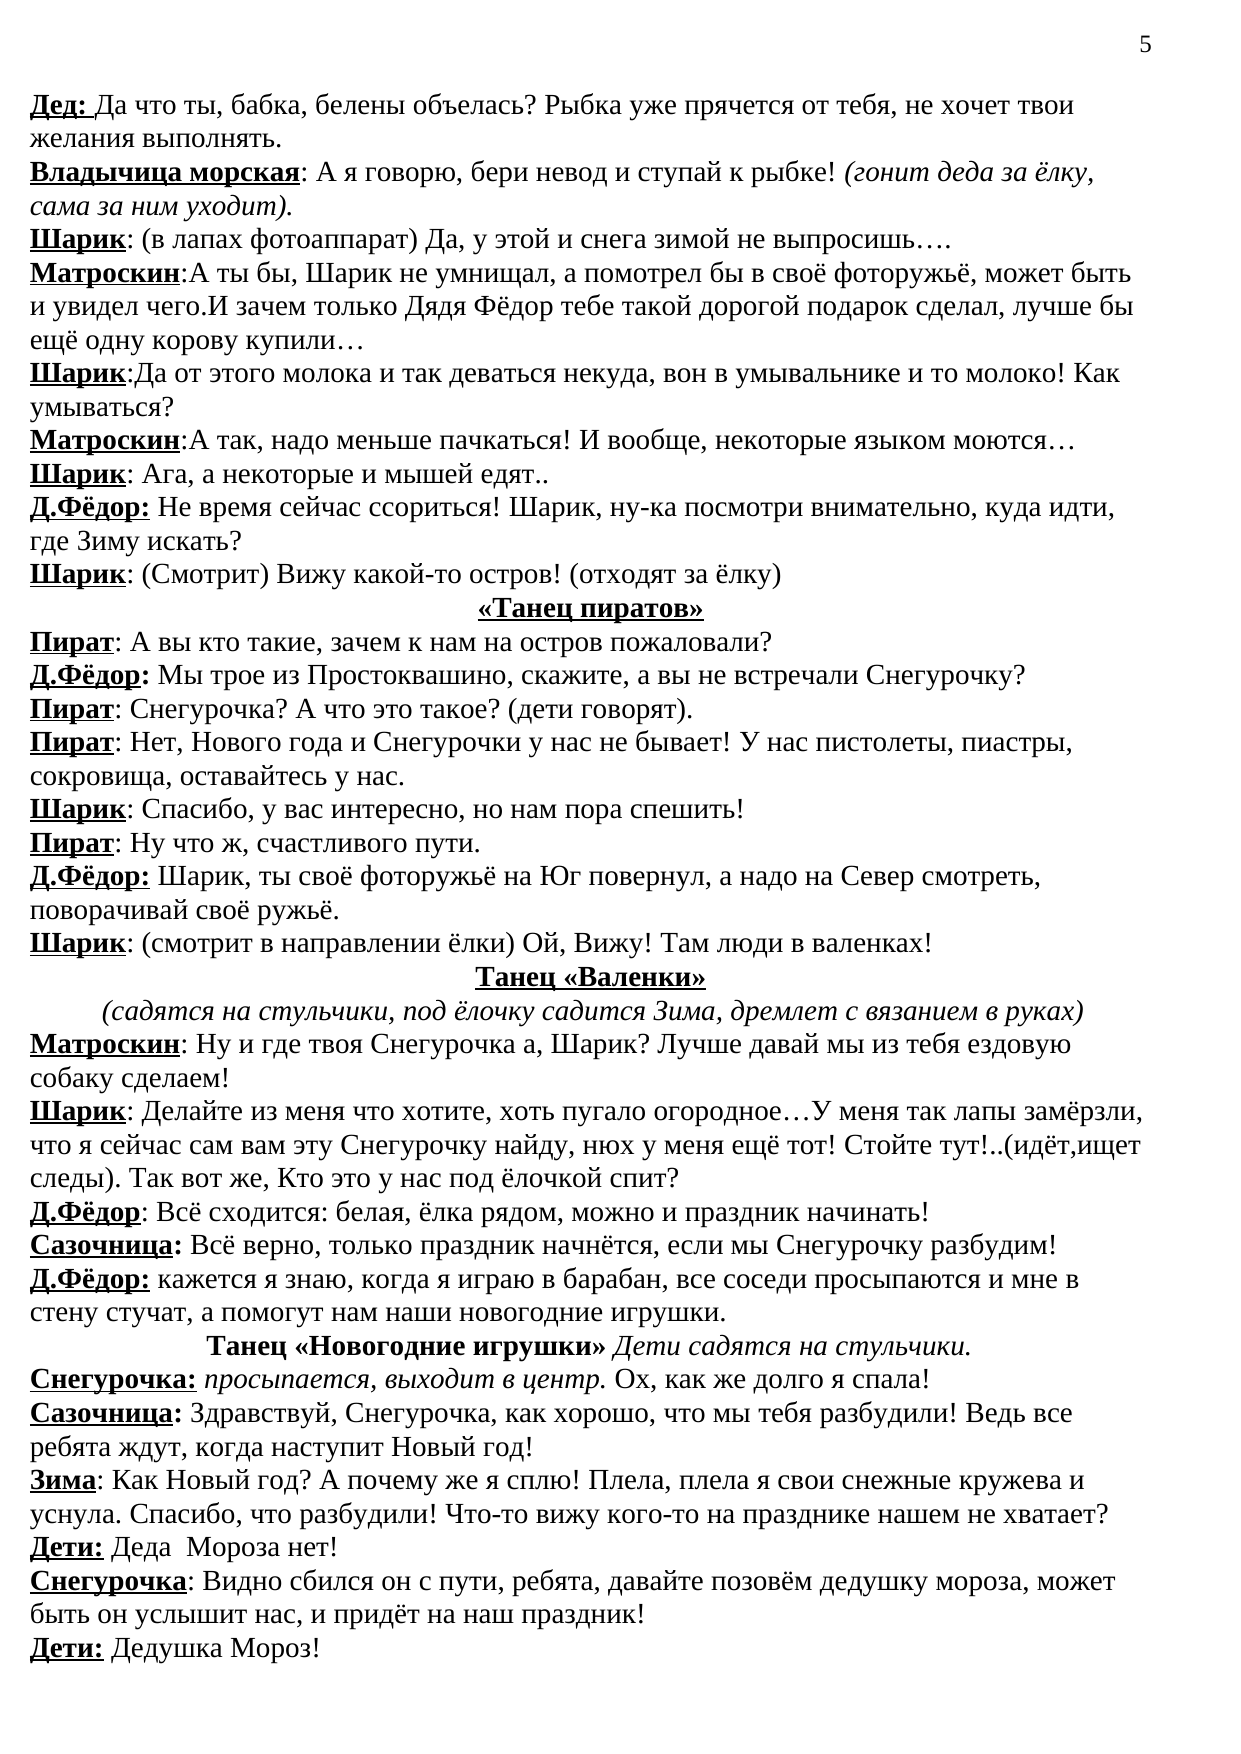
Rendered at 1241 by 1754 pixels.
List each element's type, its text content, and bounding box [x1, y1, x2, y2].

text Шарик: Ага, а некоторые и мышей едят.. [29, 456, 1152, 489]
text Шарик: (смотрит в направлении ёлки) Ой, Вижу! Там люди в валенках! [29, 926, 1152, 959]
text Танец «Валенки» [29, 959, 1152, 993]
text Владычица морская: А я говорю, бери невод и ступай к рыбке! (гонит деда за ёлку, сама за ним уходит). [29, 154, 1152, 221]
text Матроскин:А так, надо меньше пачкаться! И вообще, некоторые языком моются… [29, 422, 1152, 456]
text Д.Фёдор: Всё сходится: белая, ёлка рядом, можно и праздник начинать! [29, 1194, 1152, 1227]
text Дед: Да что ты, бабка, белены объелась? Рыбка уже прячется от тебя, не хочет твои желания выполнять. [29, 87, 1152, 154]
text Д.Фёдор: Шарик, ты своё фоторужьё на Юг повернул, а надо на Север смотреть, поворачивай своё ружьё. [29, 858, 1152, 926]
text Снегурочка: Видно сбился он с пути, ребята, давайте позовём дедушку мороза, может быть он услышит нас, и придёт на наш праздник! [29, 1563, 1152, 1630]
text (садятся на стульчики, под ёлочку садится Зима, дремлет с вязанием в руках) [29, 993, 1152, 1026]
text Дети: Дедушка Мороз! [29, 1630, 1152, 1663]
text Зима: Как Новый год? А почему же я сплю! Плела, плела я свои снежные кружева и уснула. Спасибо, что разбудили! Что-то вижу кого-то на празднике нашем не хватает? [29, 1462, 1152, 1529]
text «Танец пиратов» [29, 590, 1152, 624]
text Шарик: Делайте из меня что хотите, хоть пугало огородное…У меня так лапы замёрзли, что я сейчас сам вам эту Снегурочку найду, нюх у меня ещё тот! Стойте тут!..(идёт,ищет следы). Так вот же, Кто это у нас под ёлочкой спит? [29, 1093, 1152, 1194]
text Шарик: (в лапах фотоаппарат) Да, у этой и снега зимой не выпросишь…. [29, 221, 1152, 255]
text Сазочница: Здравствуй, Снегурочка, как хорошо, что мы тебя разбудили! Ведь все ребята ждут, когда наступит Новый год! [29, 1395, 1152, 1462]
text Снегурочка: просыпается, выходит в центр. Ох, как же долго я спала! [29, 1362, 1152, 1395]
text Дети: Деда Мороза нет! [29, 1529, 1152, 1563]
text Шарик: (Смотрит) Вижу какой-то остров! (отходят за ёлку) [29, 557, 1152, 590]
text Шарик:Да от этого молока и так деваться некуда, вон в умывальнике и то молоко! Как умываться? [29, 355, 1152, 422]
text Матроскин: Ну и где твоя Снегурочка а, Шарик? Лучше давай мы из тебя ездовую собаку сделаем! [29, 1026, 1152, 1093]
text Д.Фёдор: кажется я знаю, когда я играю в барабан, все соседи просыпаются и мне в стену стучат, а помогут нам наши новогодние игрушки. [29, 1261, 1152, 1328]
text Танец «Новогодние игрушки» Дети садятся на стульчики. [29, 1328, 1152, 1362]
text Д.Фёдор: Мы трое из Простоквашино, скажите, а вы не встречали Снегурочку? [29, 657, 1152, 691]
text Пират: Нет, Нового года и Снегурочки у нас не бывает! У нас пистолеты, пиастры, сокровища, оставайтесь у нас. [29, 724, 1152, 791]
text Пират: А вы кто такие, зачем к нам на остров пожаловали? [29, 624, 1152, 657]
text Матроскин:А ты бы, Шарик не умнищал, а помотрел бы в своё фоторужьё, может быть и увидел чего.И зачем только Дядя Фёдор тебе такой дорогой подарок сделал, лучше бы ещё одну корову купили… [29, 255, 1152, 355]
text Сазочница: Всё верно, только праздник начнётся, если мы Снегурочку разбудим! [29, 1227, 1152, 1261]
text Шарик: Спасибо, у вас интересно, но нам пора спешить! [29, 791, 1152, 825]
text Пират: Снегурочка? А что это такое? (дети говорят). [29, 691, 1152, 724]
text Пират: Ну что ж, счастливого пути. [29, 825, 1152, 858]
text Д.Фёдор: Не время сейчас ссориться! Шарик, ну-ка посмотри внимательно, куда идти, где Зиму искать? [29, 489, 1152, 557]
